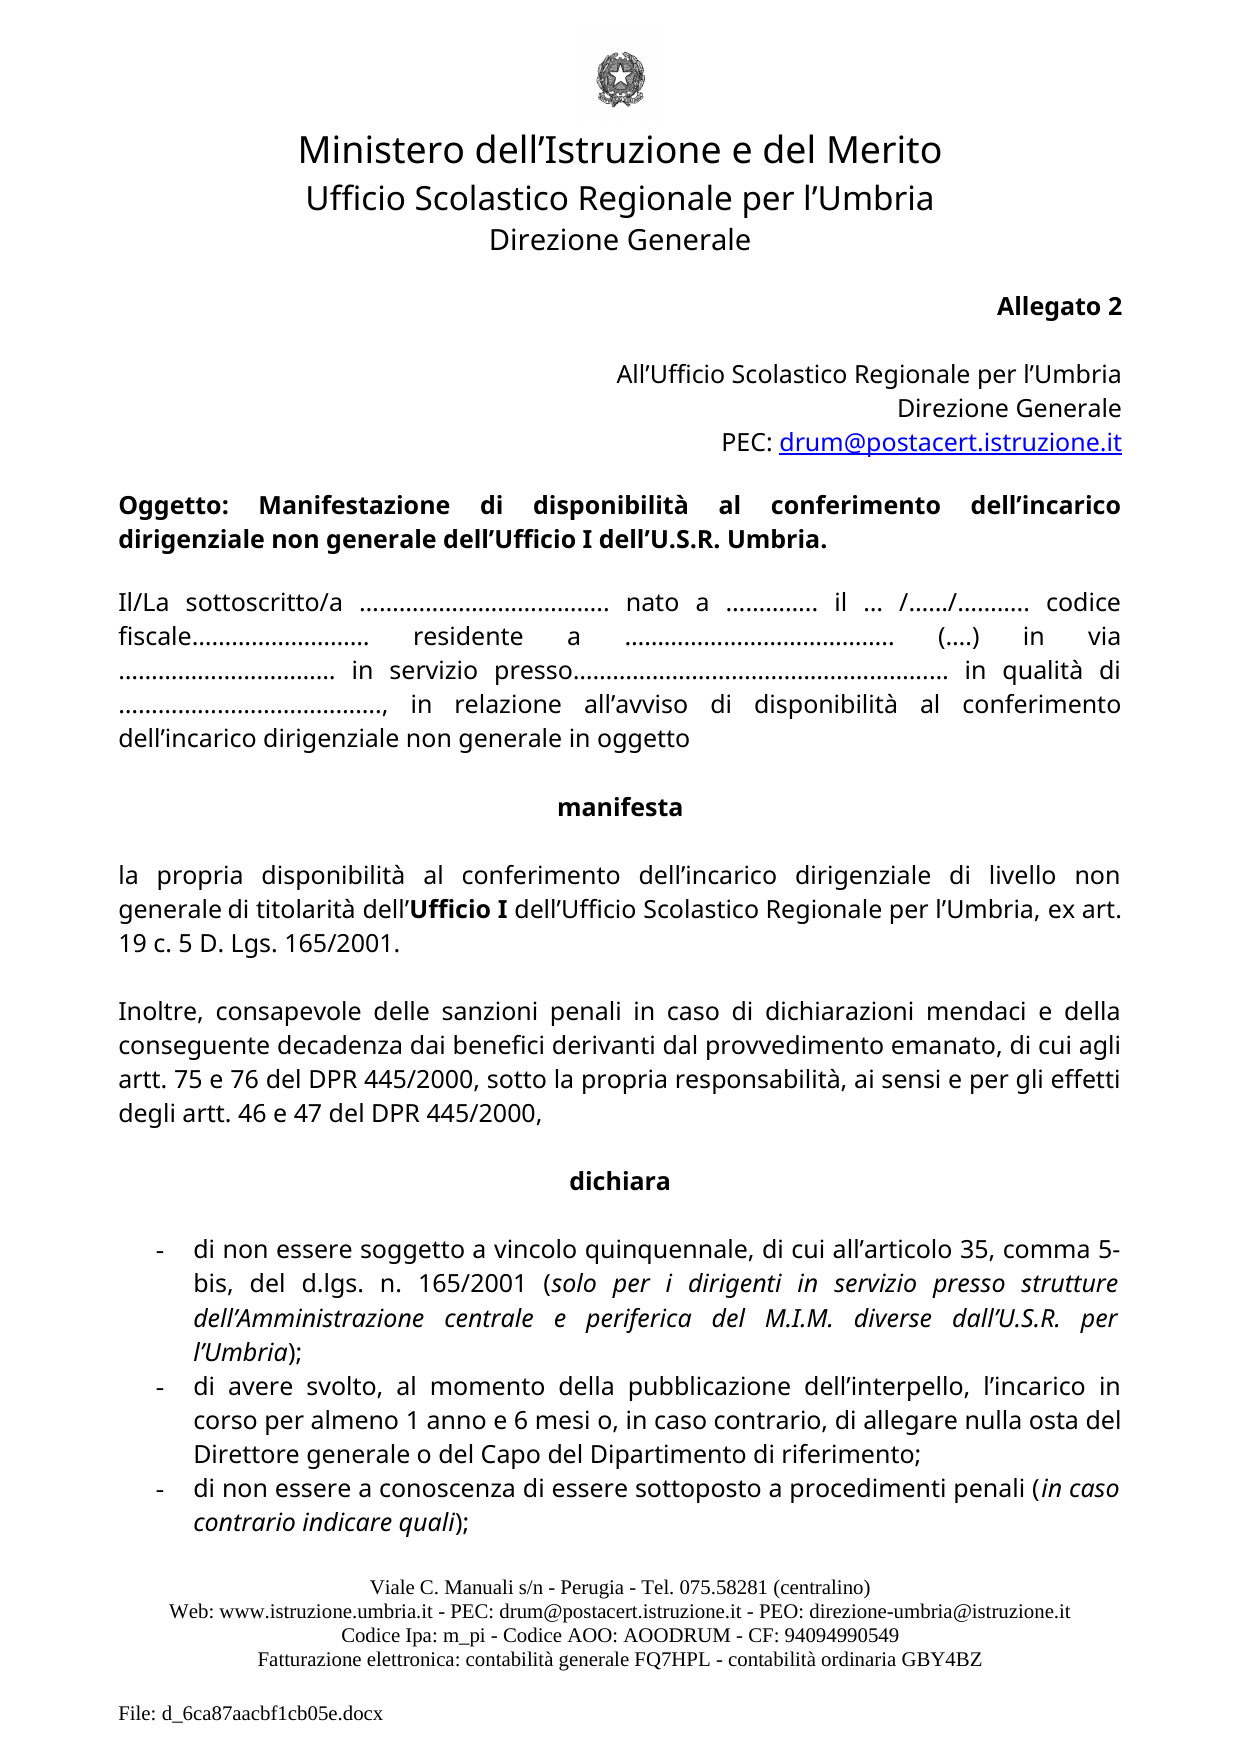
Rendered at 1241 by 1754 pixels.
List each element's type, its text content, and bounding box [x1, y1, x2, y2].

text Allegato 2 [118, 288, 1122, 322]
picture [574, 29, 667, 124]
text Direzione Generale [118, 390, 1122, 424]
text PEC: drum@postacert.istruzione.it [118, 424, 1122, 458]
text manifesta [118, 789, 1122, 823]
text Inoltre, consapevole delle sanzioni penali in caso di dichiarazioni mendaci e della conseguente decadenza dai benefici derivanti dal provvedimento emanato, di cui agli artt. 75 e 76 del DPR 445/2000, sotto la propria responsabilità, ai sensi e per gli effetti degli artt. 46 e 47 del DPR 445/2000, [118, 994, 1122, 1130]
text All’Ufficio Scolastico Regionale per l’Umbria [118, 356, 1122, 390]
list di non essere soggetto a vincolo quinquennale, di cui all’articolo 35, comma 5-bis, del d.lgs. n. 165/2001 (solo per i dirigenti in servizio presso strutture dell’Amministrazione centrale e periferica del M.I.M. diverse dall’U.S.R. per l’Umbria); [156, 1232, 1122, 1368]
text la propria disponibilità al conferimento dell’incarico dirigenziale di livello non generale di titolarità dell’Ufficio I dell’Ufficio Scolastico Regionale per l’Umbria, ex art. 19 c. 5 D. Lgs. 165/2001. [118, 857, 1122, 959]
text Oggetto: Manifestazione di disponibilità al conferimento dell’incarico dirigenziale non generale dell’Ufficio I dell’U.S.R. Umbria. [118, 488, 1122, 556]
text Il/La sottoscritto/a ……………………………….. nato a ………….. il … /……/……….. codice fiscale……………………… residente a ………………………………….. (….) in via …………………………… in servizio presso……………………………………………...… in qualità di …………………………………., in relazione all’avviso di disponibilità al conferimento dell’incarico dirigenziale non generale in oggetto [118, 585, 1122, 755]
list di non essere a conoscenza di essere sottoposto a procedimenti penali (in caso contrario indicare quali); [156, 1471, 1122, 1539]
list di avere svolto, al momento della pubblicazione dell’interpello, l’incarico in corso per almeno 1 anno e 6 mesi o, in caso contrario, di allegare nulla osta del Direttore generale o del Capo del Dipartimento di riferimento; [156, 1368, 1122, 1471]
text dichiara [118, 1164, 1122, 1198]
